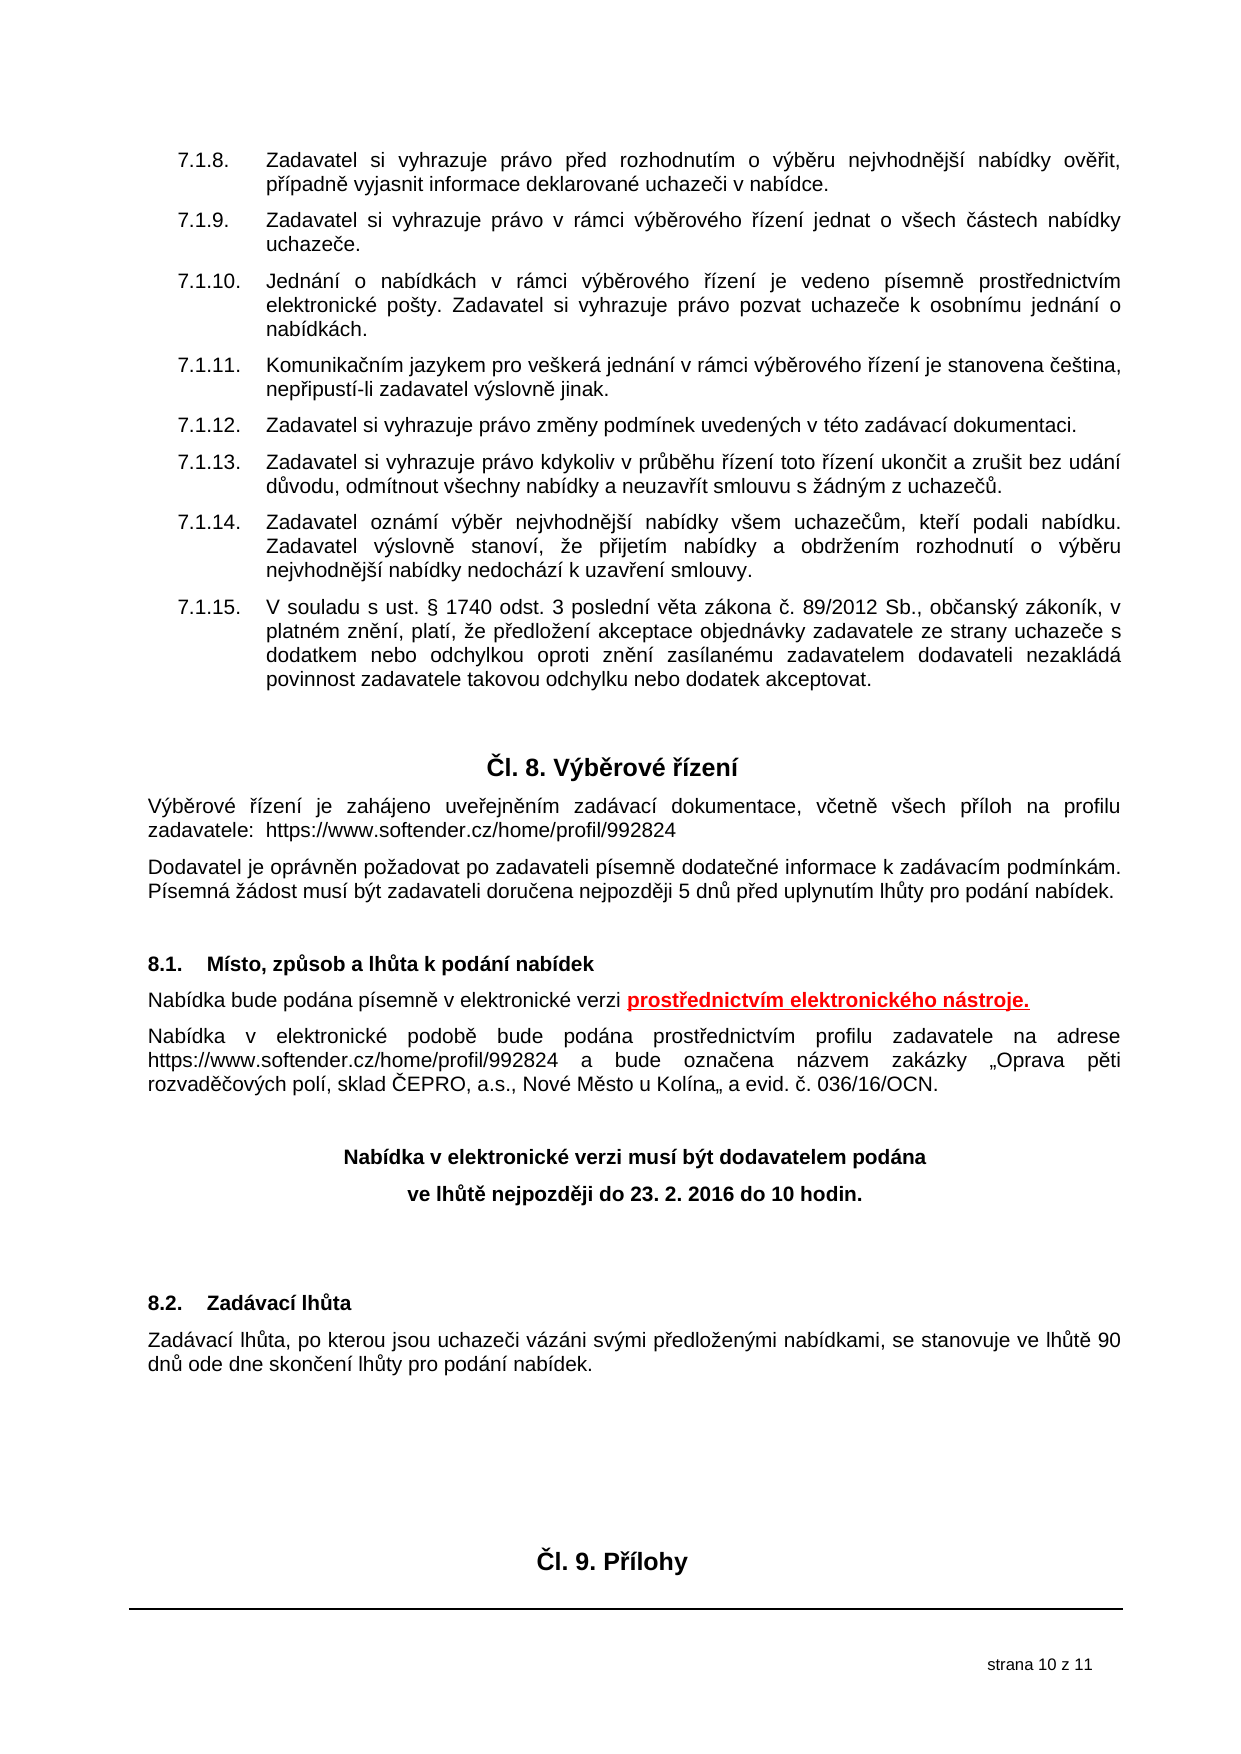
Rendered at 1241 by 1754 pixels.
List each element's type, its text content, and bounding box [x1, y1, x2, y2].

text Přílohy [102, 1547, 1122, 1576]
text Nabídka v elektronické podobě bude podána prostřednictvím profilu zadavatele na adrese https://www.softender.cz/home/profil/992824 a bude označena názvem zakázky „Oprava pěti rozvaděčových polí, sklad ČEPRO, a.s., Nové Město u Kolína„ a evid. č. 036/16/OCN. [148, 1024, 1122, 1096]
text Zadavatel si vyhrazuje právo změny podmínek uvedených v této zadávací dokumentaci. [177, 413, 1122, 437]
text Jednání o nabídkách v rámci výběrového řízení je vedeno písemně prostřednictvím elektronické pošty. Zadavatel si vyhrazuje právo pozvat uchazeče k osobnímu jednání o nabídkách. [177, 268, 1122, 340]
text Výběrové řízení je zahájeno uveřejněním zadávací dokumentace, včetně všech příloh na profilu zadavatele: https://www.softender.cz/home/profil/992824 [148, 794, 1122, 842]
text Místo, způsob a lhůta k podání nabídek [148, 951, 1122, 975]
text Zadavatel oznámí výběr nejvhodnější nabídky všem uchazečům, kteří podali nabídku. Zadavatel výslovně stanoví, že přijetím nabídky a obdržením rozhodnutí o výběru nejvhodnější nabídky nedochází k uzavření smlouvy. [177, 510, 1122, 582]
text V souladu s ust. § 1740 odst. 3 poslední věta zákona č. 89/2012 Sb., občanský zákoník, v platném znění, platí, že předložení akceptace objednávky zadavatele ze strany uchazeče s dodatkem nebo odchylkou oproti znění zasílanému zadavatelem dodavateli nezakládá povinnost zadavatele takovou odchylku nebo dodatek akceptovat. [177, 594, 1122, 690]
text Komunikačním jazykem pro veškerá jednání v rámci výběrového řízení je stanovena čeština, nepřipustí-li zadavatel výslovně jinak. [177, 353, 1122, 401]
text ve lhůtě nejpozději do 23. 2. 2016 do 10 hodin. [148, 1182, 1122, 1206]
text Zadavatel si vyhrazuje právo v rámci výběrového řízení jednat o všech částech nabídky uchazeče. [177, 208, 1122, 256]
text Výběrové řízení [102, 753, 1122, 782]
text Nabídka v elektronické verzi musí být dodavatelem podána [148, 1145, 1122, 1169]
text Dodavatel je oprávněn požadovat po zadavateli písemně dodatečné informace k zadávacím podmínkám. Písemná žádost musí být zadavateli doručena nejpozději 5 dnů před uplynutím lhůty pro podání nabídek. [148, 854, 1122, 902]
text Zadavatel si vyhrazuje právo kdykoliv v průběhu řízení toto řízení ukončit a zrušit bez udání důvodu, odmítnout všechny nabídky a neuzavřít smlouvu s žádným z uchazečů. [177, 450, 1122, 498]
text Zadávací lhůta, po kterou jsou uchazeči vázáni svými předloženými nabídkami, se stanovuje ve lhůtě 90 dnů ode dne skončení lhůty pro podání nabídek. [148, 1327, 1122, 1375]
text Nabídka bude podána písemně v elektronické verzi prostřednictvím elektronického nástroje. [148, 988, 1122, 1012]
text Zadávací lhůta [148, 1291, 1122, 1315]
text Zadavatel si vyhrazuje právo před rozhodnutím o výběru nejvhodnější nabídky ověřit, případně vyjasnit informace deklarované uchazeči v nabídce. [177, 148, 1122, 196]
